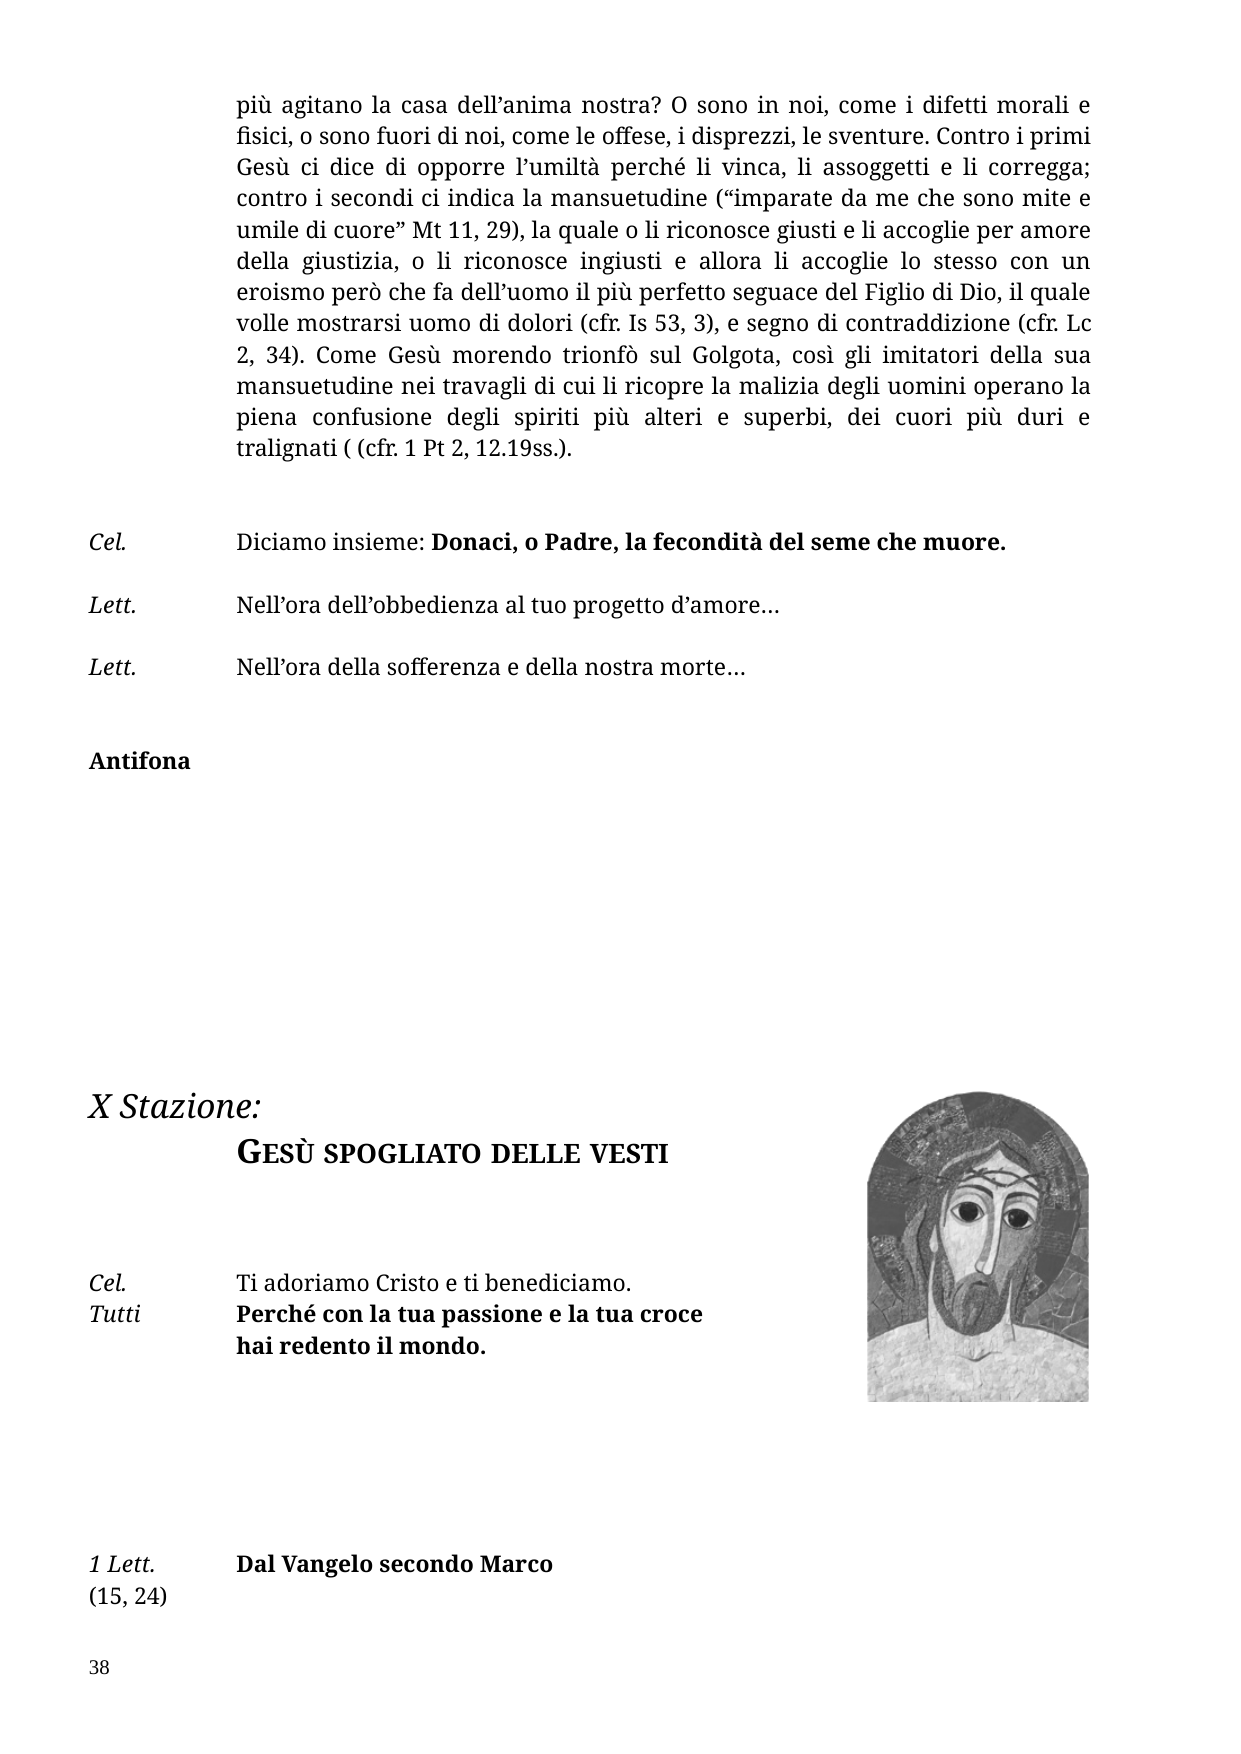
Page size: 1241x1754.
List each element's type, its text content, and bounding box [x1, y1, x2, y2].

text Cel. Ti adoriamo Cristo e ti benediciamo. [89, 1267, 846, 1298]
text Lett. Nell’ora della sofferenza e della nostra morte… [89, 651, 1092, 682]
text 1 Lett. Dal Vangelo secondo Marco (15, 24) [89, 1548, 1092, 1611]
text Lett. Nell’ora dell’obbedienza al tuo progetto d’amore… [89, 589, 1092, 620]
text Tutti Perché con la tua passione e la tua croce [89, 1298, 846, 1329]
text Antifona [89, 745, 1092, 776]
text X Stazione: [89, 1082, 846, 1128]
text Gesù spogliato delle vesti [162, 1128, 846, 1173]
text Cel. Diciamo insieme: Donaci, o Padre, la fecondità del seme che muore. [89, 526, 1092, 557]
text hai redento il mondo. [89, 1329, 846, 1361]
